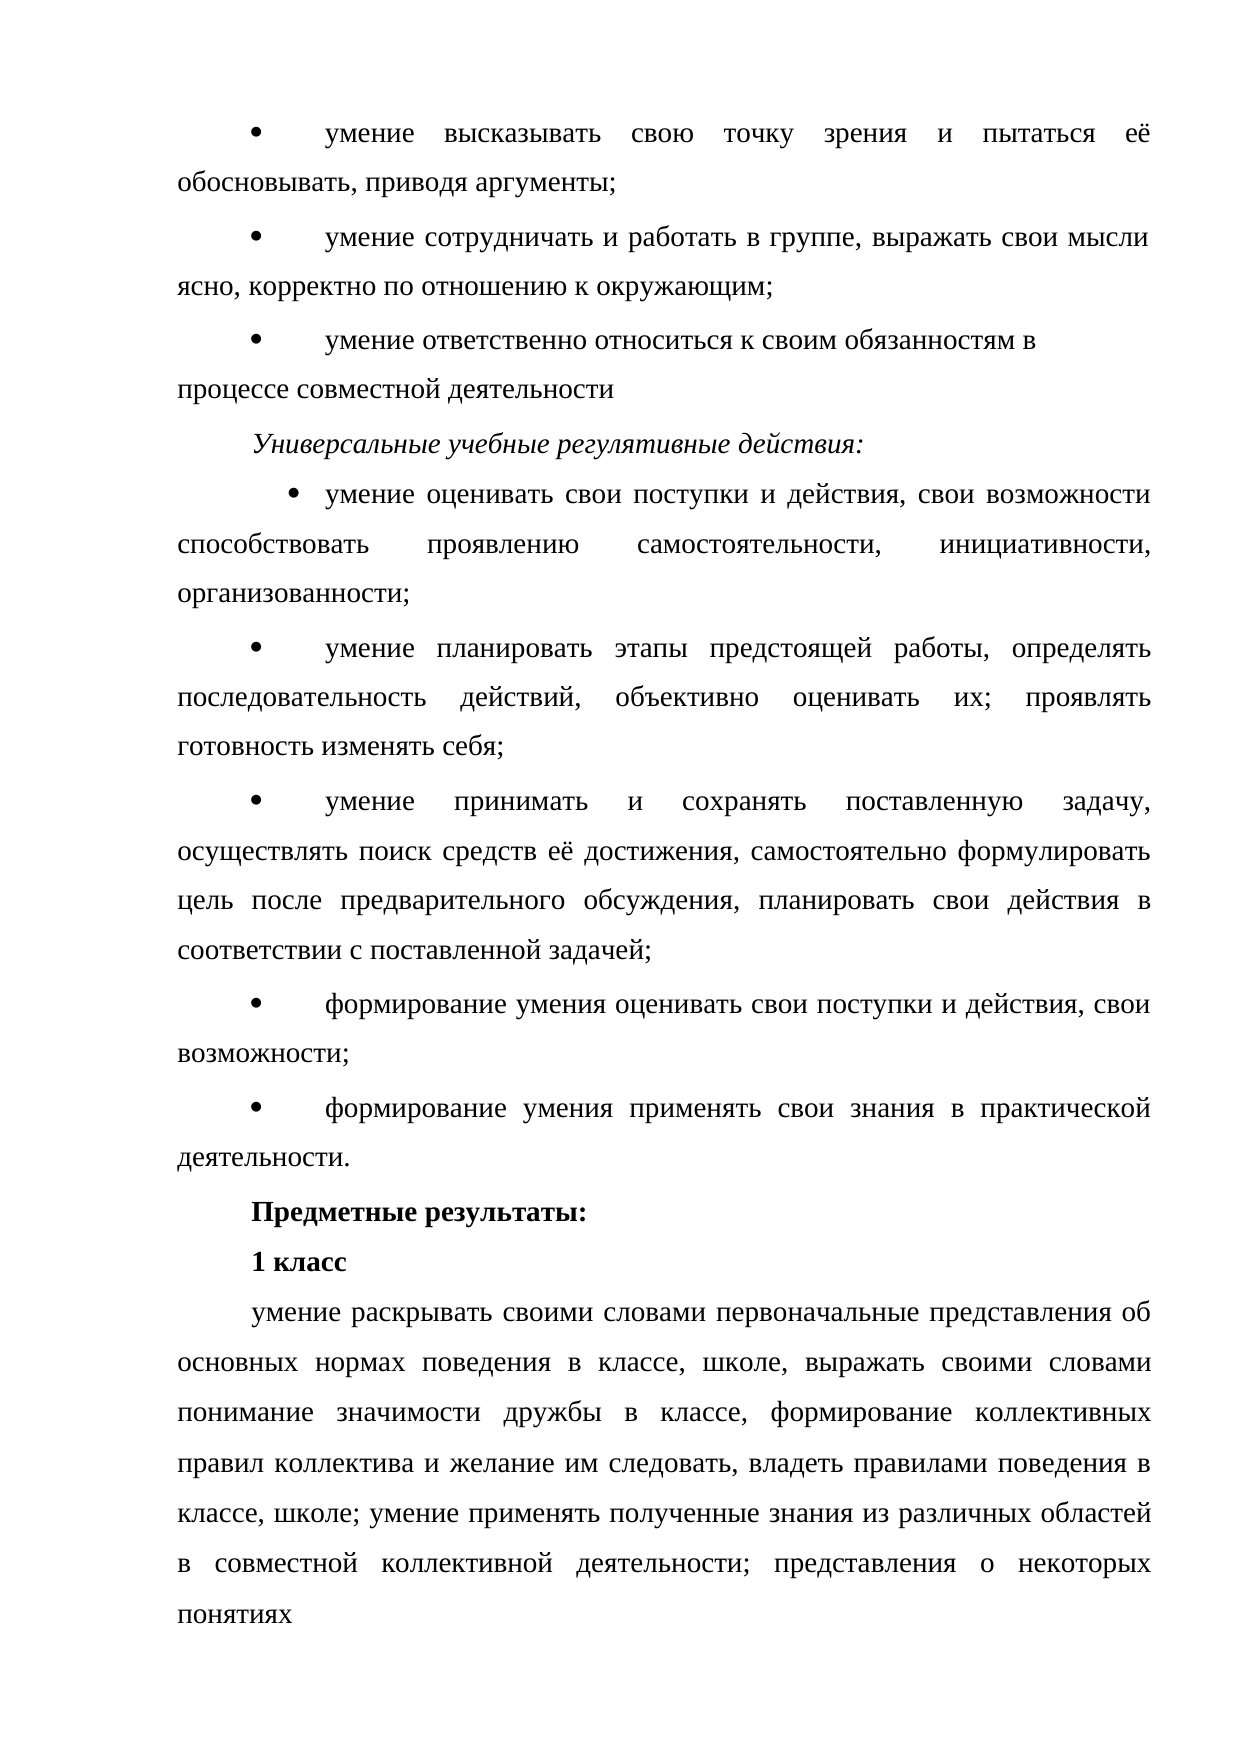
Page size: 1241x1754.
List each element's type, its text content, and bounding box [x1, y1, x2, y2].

list умение принимать и сохранять поставленную задачу, осуществлять поиск средств её достижения, самостоятельно формулировать цель после предварительного обсуждения, планировать свои действия в соответствии с поставленной задачей; [177, 783, 1151, 966]
list формирование умения оценивать свои поступки и действия, свои возможности; [177, 986, 1151, 1069]
text умение раскрывать своими словами первоначальные представления об основных нормах поведения в классе, школе, выражать своими словами понимание значимости дружбы в классе, формирование коллективных правил коллектива и желание им следовать, владеть правилами поведения в классе, школе; умение применять полученные знания из различных областей в совместной коллективной деятельности; представления о некоторых понятиях [177, 1294, 1152, 1629]
text Предметные результаты: [251, 1194, 1163, 1227]
list умение высказывать свою точку зрения и пытаться её обосновывать, приводя аргументы; [177, 115, 1151, 198]
list умение планировать этапы предстоящей работы, определять последовательность действий, объективно оценивать их; проявлять готовность изменять себя; [177, 630, 1152, 762]
list умение ответственно относиться к своим обязанностям в процессе совместной деятельности [177, 322, 1151, 405]
list умение оценивать свои поступки и действия, свои возможности способствовать проявлению самостоятельности, инициативности, организованности; [177, 476, 1151, 609]
list класс [251, 1244, 1163, 1278]
list формирование умения применять свои знания в практической деятельности. [177, 1090, 1151, 1172]
list умение сотрудничать и работать в группе, выражать свои мысли ясно, корректно по отношению к окружающим; [177, 219, 1151, 302]
text Универсальные учебные регулятивные действия: [251, 426, 1163, 459]
